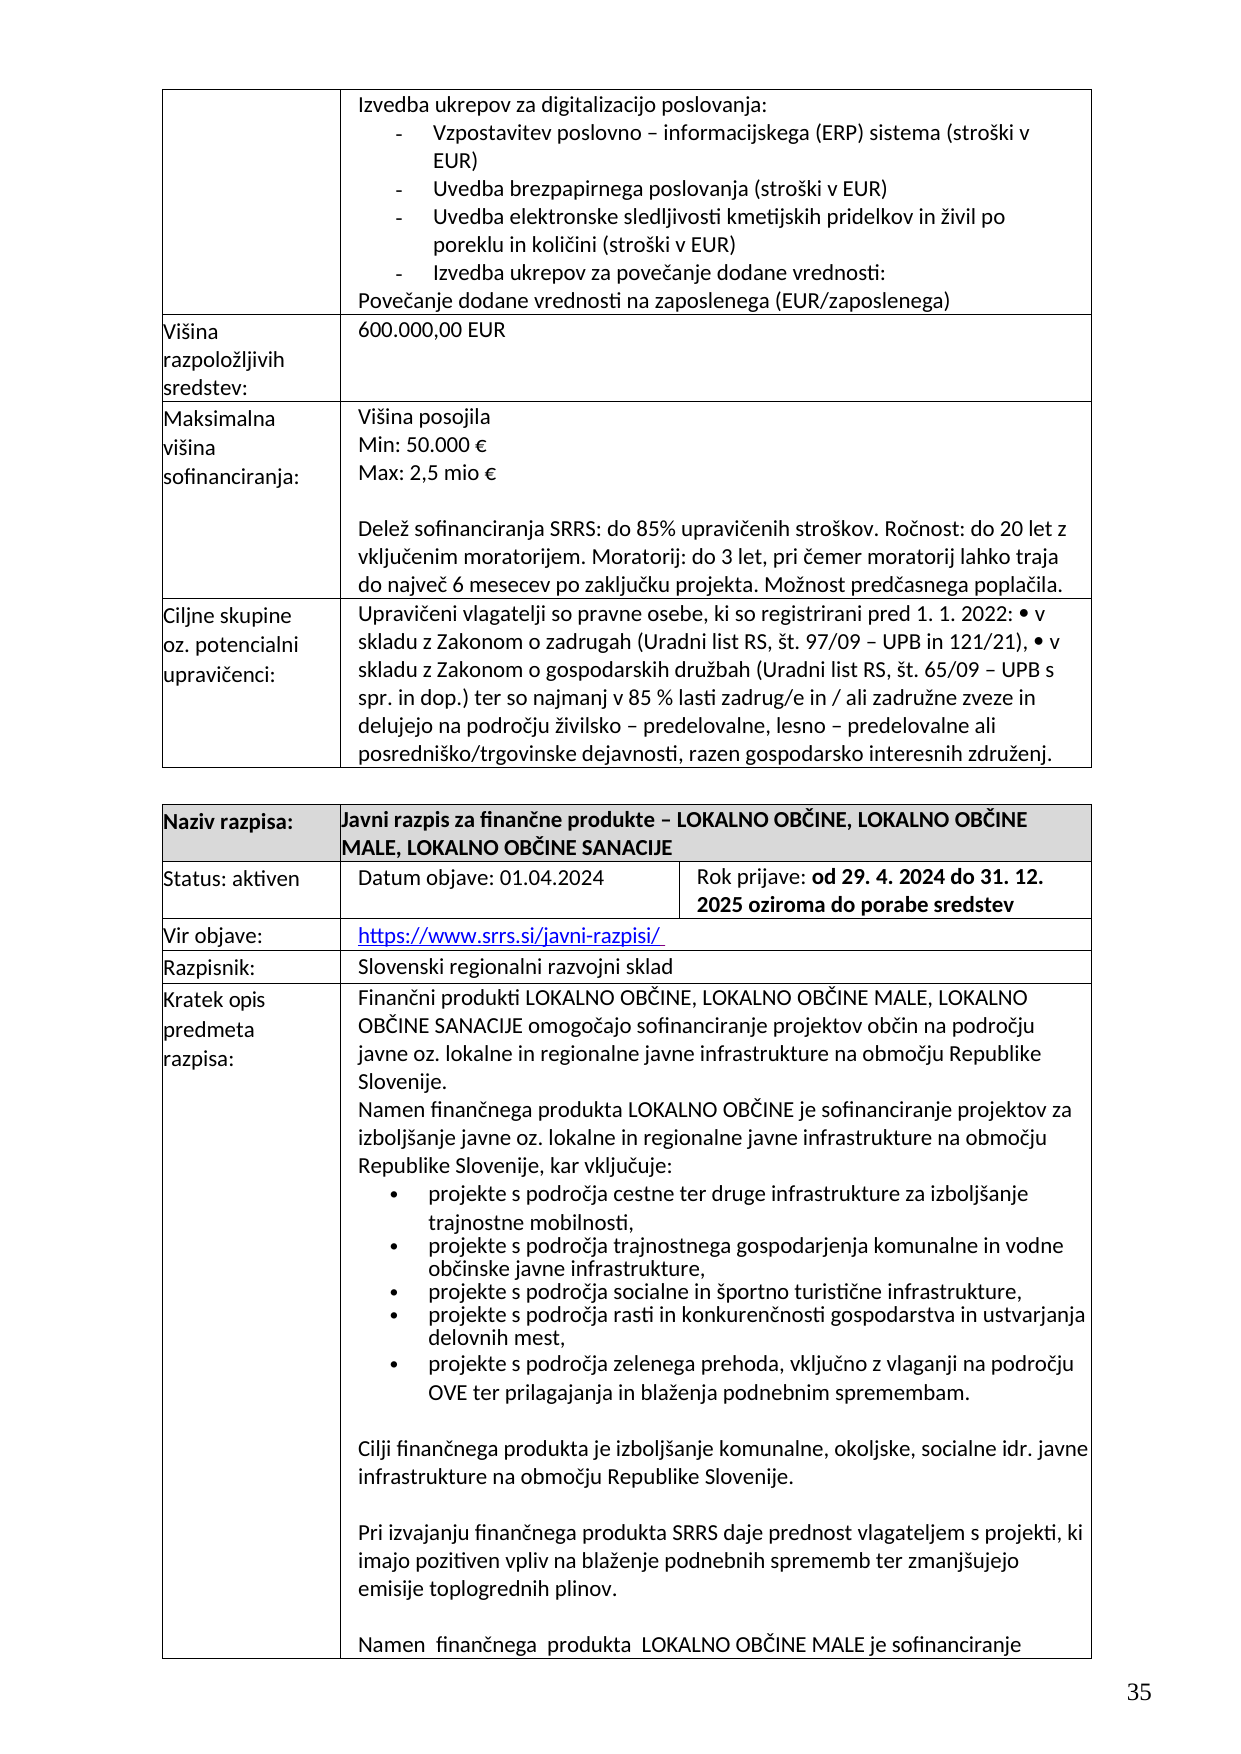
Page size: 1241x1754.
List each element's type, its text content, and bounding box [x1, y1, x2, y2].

table_cell Razpisnik: [163, 951, 340, 982]
table_cell 600.000,00 EUR [341, 315, 1091, 401]
table_cell https://www.srrs.si/javni-razpisi/ [341, 919, 1091, 950]
table_header Javni razpis za finančne produkte – LOKALNO OBČINE, LOKALNO OBČINE MALE, LOKALNO OBČINE SANACIJE [341, 805, 1091, 861]
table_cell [341, 984, 1091, 1658]
table_cell Datum objave: 01.04.2024 [341, 862, 679, 918]
table_cell Upravičeni vlagatelji so pravne osebe, ki so registrirani pred 1. 1. 2022: v skladu z Zakonom o zadrugah (Uradni list RS, št. 97/09 – UPB in 121/21), v skladu z Zakonom o gospodarskih družbah (Uradni list RS, št. 65/09 – UPB s spr. in dop.) ter so najmanj v 85 % lasti zadrug/e in / ali zadružne zveze in delujejo na področju živilsko – predelovalne, lesno – predelovalne ali posredniško/trgovinske dejavnosti, razen gospodarsko interesnih združenj. [341, 599, 1091, 767]
table_cell Status: aktiven [163, 862, 340, 918]
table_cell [341, 90, 1091, 314]
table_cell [163, 90, 340, 314]
table_header Naziv razpisa: [163, 805, 340, 861]
table_cell Rok prijave: od 29. 4. 2024 do 31. 12. 2025 oziroma do porabe sredstev [680, 862, 1091, 918]
table_cell Višina posojila Min: 50.000 € Max: 2,5 mio € Delež sofinanciranja SRRS: do 85% upravičenih stroškov. Ročnost: do 20 let z vključenim moratorijem. Moratorij: do 3 let, pri čemer moratorij lahko traja do največ 6 mesecev po zaključku projekta. Možnost predčasnega poplačila. [341, 402, 1091, 598]
table_cell Ciljne skupine oz. potencialni upravičenci: [163, 599, 340, 767]
table_cell Slovenski regionalni razvojni sklad [341, 951, 1091, 982]
table_cell Maksimalna višina sofinanciranja: [163, 402, 340, 598]
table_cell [163, 984, 340, 1658]
table_cell Vir objave: [163, 919, 340, 950]
table_cell Višina razpoložljivih sredstev: [163, 315, 340, 401]
